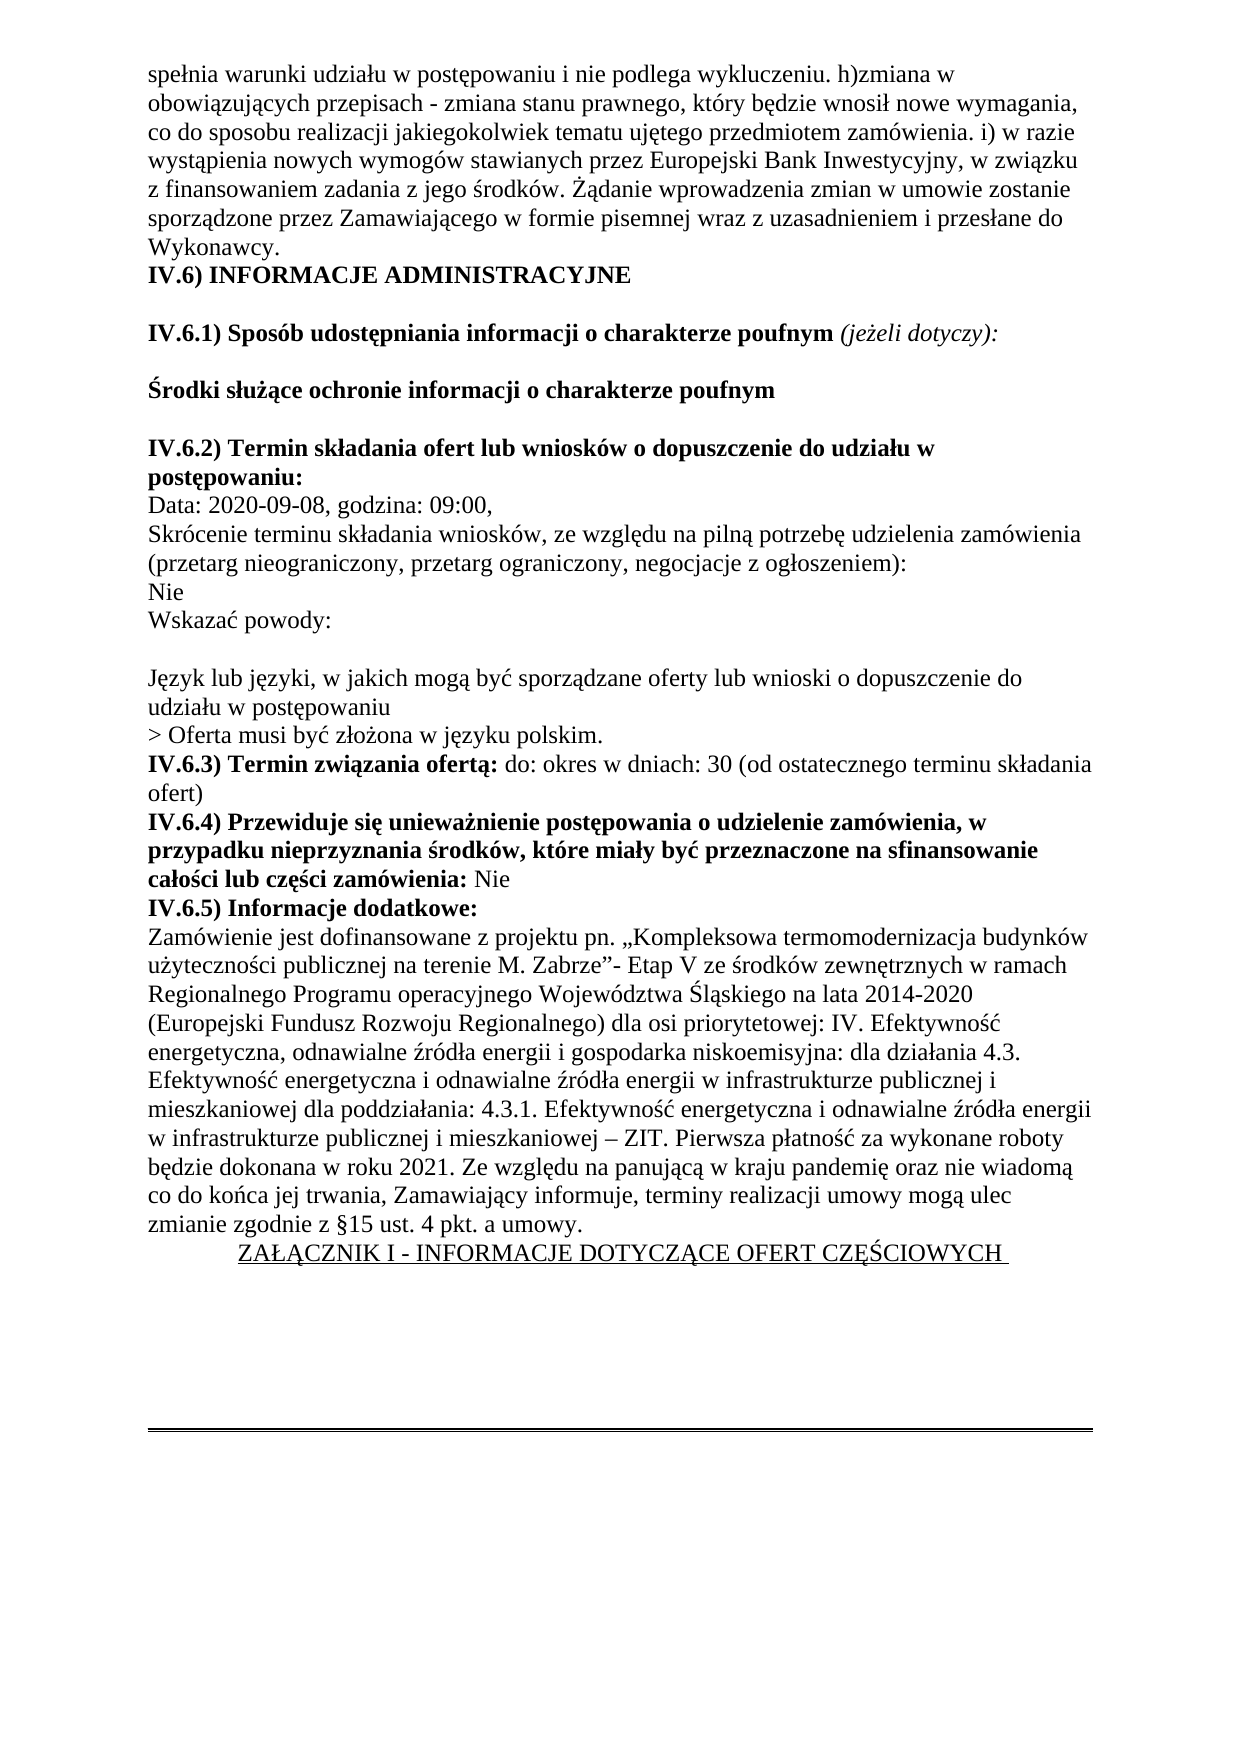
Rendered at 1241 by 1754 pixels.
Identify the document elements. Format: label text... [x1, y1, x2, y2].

text ZAŁĄCZNIK I - INFORMACJE DOTYCZĄCE OFERT CZĘŚCIOWYCH [148, 1238, 1093, 1267]
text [148, 59, 1093, 1238]
